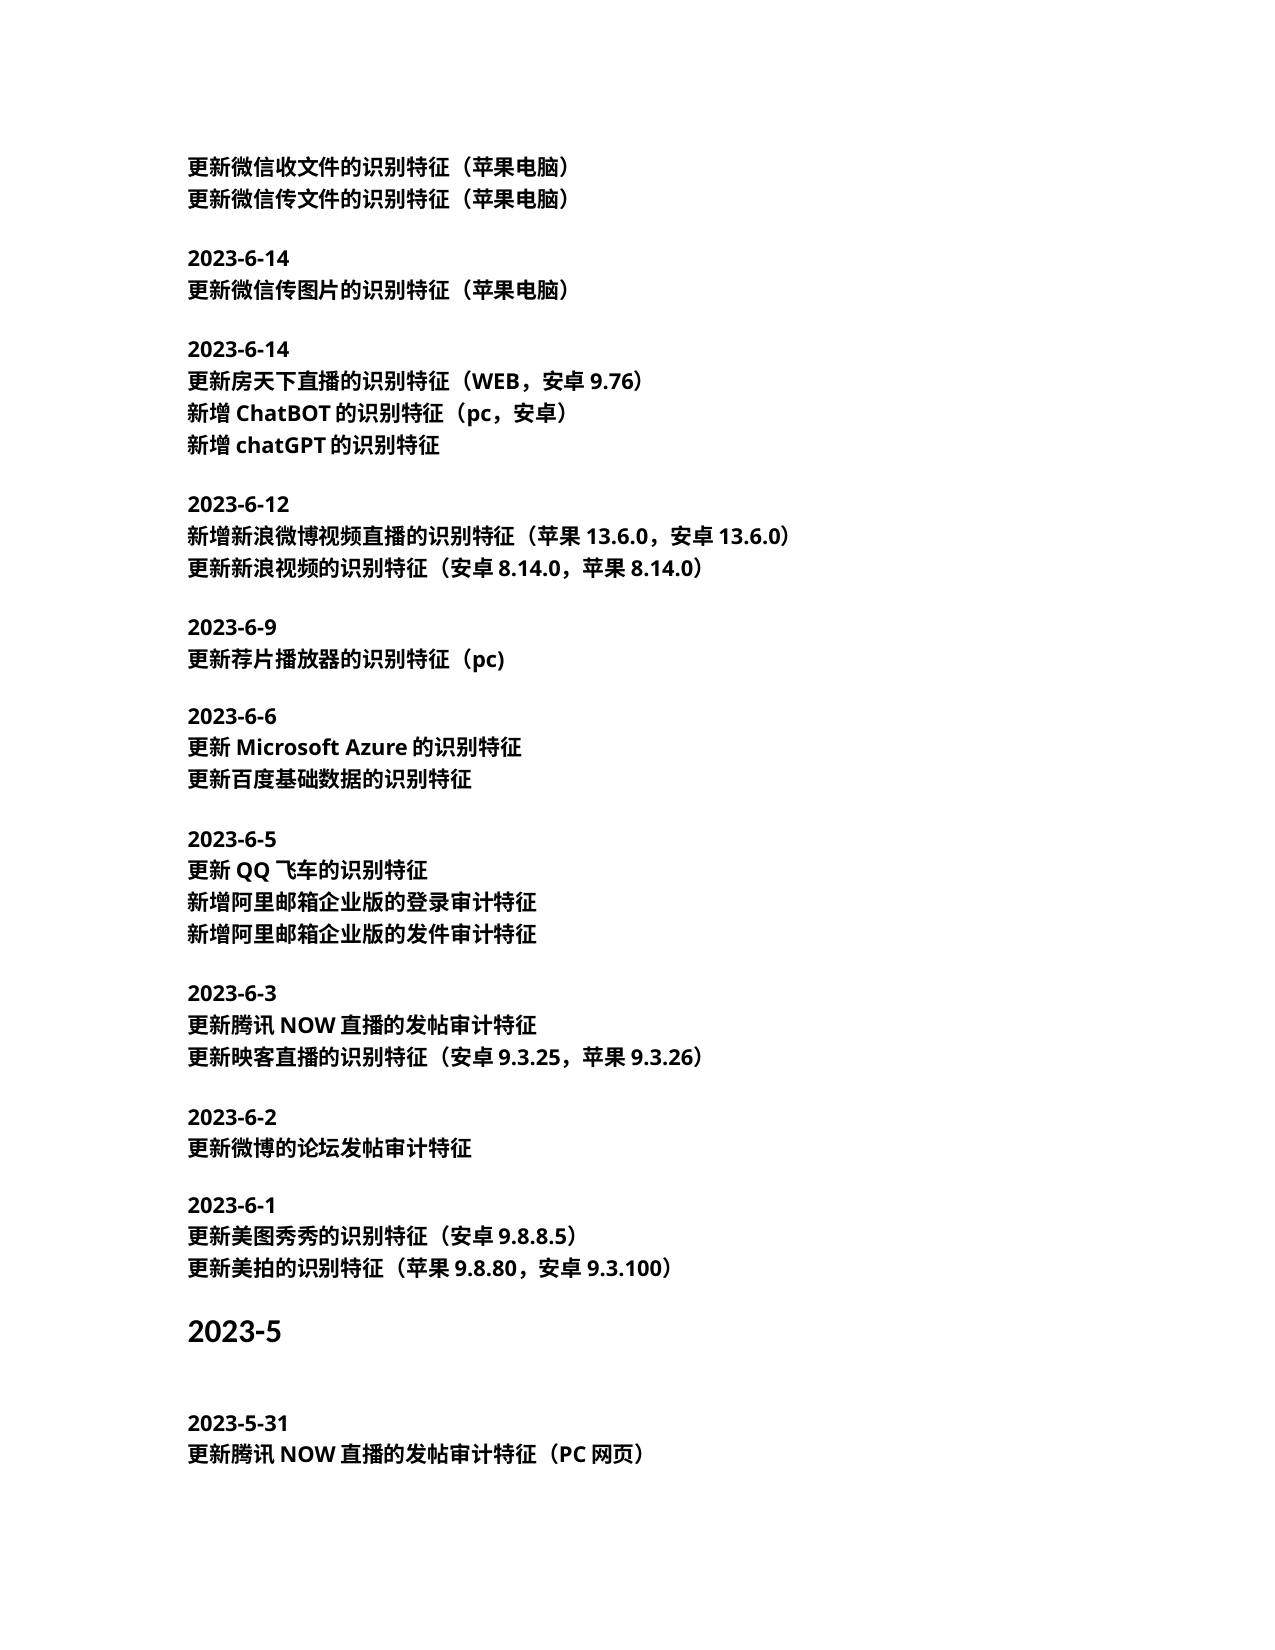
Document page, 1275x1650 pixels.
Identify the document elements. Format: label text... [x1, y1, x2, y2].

text 更新美拍的识别特征（苹果9.8.80，安卓9.3.100） [187, 1251, 1087, 1283]
text 新增阿里邮箱企业版的登录审计特征 [187, 885, 1087, 917]
text 2023-6-9 [187, 612, 1087, 642]
text 更新映客直播的识别特征（安卓9.3.25，苹果9.3.26） [187, 1040, 1087, 1072]
text 更新微信传文件的识别特征（苹果电脑） [187, 182, 1087, 213]
text 更新百度基础数据的识别特征 [187, 762, 1087, 794]
text 2023-5-31 [187, 1407, 1087, 1437]
text 更新微博的论坛发帖审计特征 [187, 1131, 1087, 1163]
text 更新微信传图片的识别特征（苹果电脑） [187, 273, 1087, 304]
text 更新QQ飞车的识别特征 [187, 853, 1087, 885]
text 更新腾讯NOW直播的发帖审计特征（PC网页） [187, 1437, 1087, 1469]
text 新增阿里邮箱企业版的发件审计特征 [187, 917, 1087, 948]
text 2023-6-14 [187, 334, 1087, 364]
text 更新新浪视频的识别特征（安卓8.14.0，苹果8.14.0） [187, 551, 1087, 583]
text 更新美图秀秀的识别特征（安卓9.8.8.5） [187, 1219, 1087, 1251]
text 2023-6-6 [187, 701, 1087, 730]
text 更新Microsoft Azure的识别特征 [187, 730, 1087, 762]
text 新增chatGPT的识别特征 [187, 428, 1087, 459]
text 2023-6-14 [187, 243, 1087, 273]
text 2023-6-5 [187, 824, 1087, 853]
text 2023-6-12 [187, 489, 1087, 519]
subtitle 2023-5 [187, 1310, 1087, 1351]
text 新增新浪微博视频直播的识别特征（苹果13.6.0，安卓13.6.0） [187, 519, 1087, 551]
text 2023-6-1 [187, 1189, 1087, 1219]
text 新增ChatBOT的识别特征（pc，安卓） [187, 396, 1087, 428]
text 更新荐片播放器的识别特征（pc) [187, 642, 1087, 674]
text 更新腾讯NOW直播的发帖审计特征 [187, 1008, 1087, 1040]
text 2023-6-3 [187, 978, 1087, 1008]
text 2023-6-2 [187, 1101, 1087, 1131]
text 更新房天下直播的识别特征（WEB，安卓9.76） [187, 364, 1087, 396]
text 更新微信收文件的识别特征（苹果电脑） [187, 150, 1087, 182]
